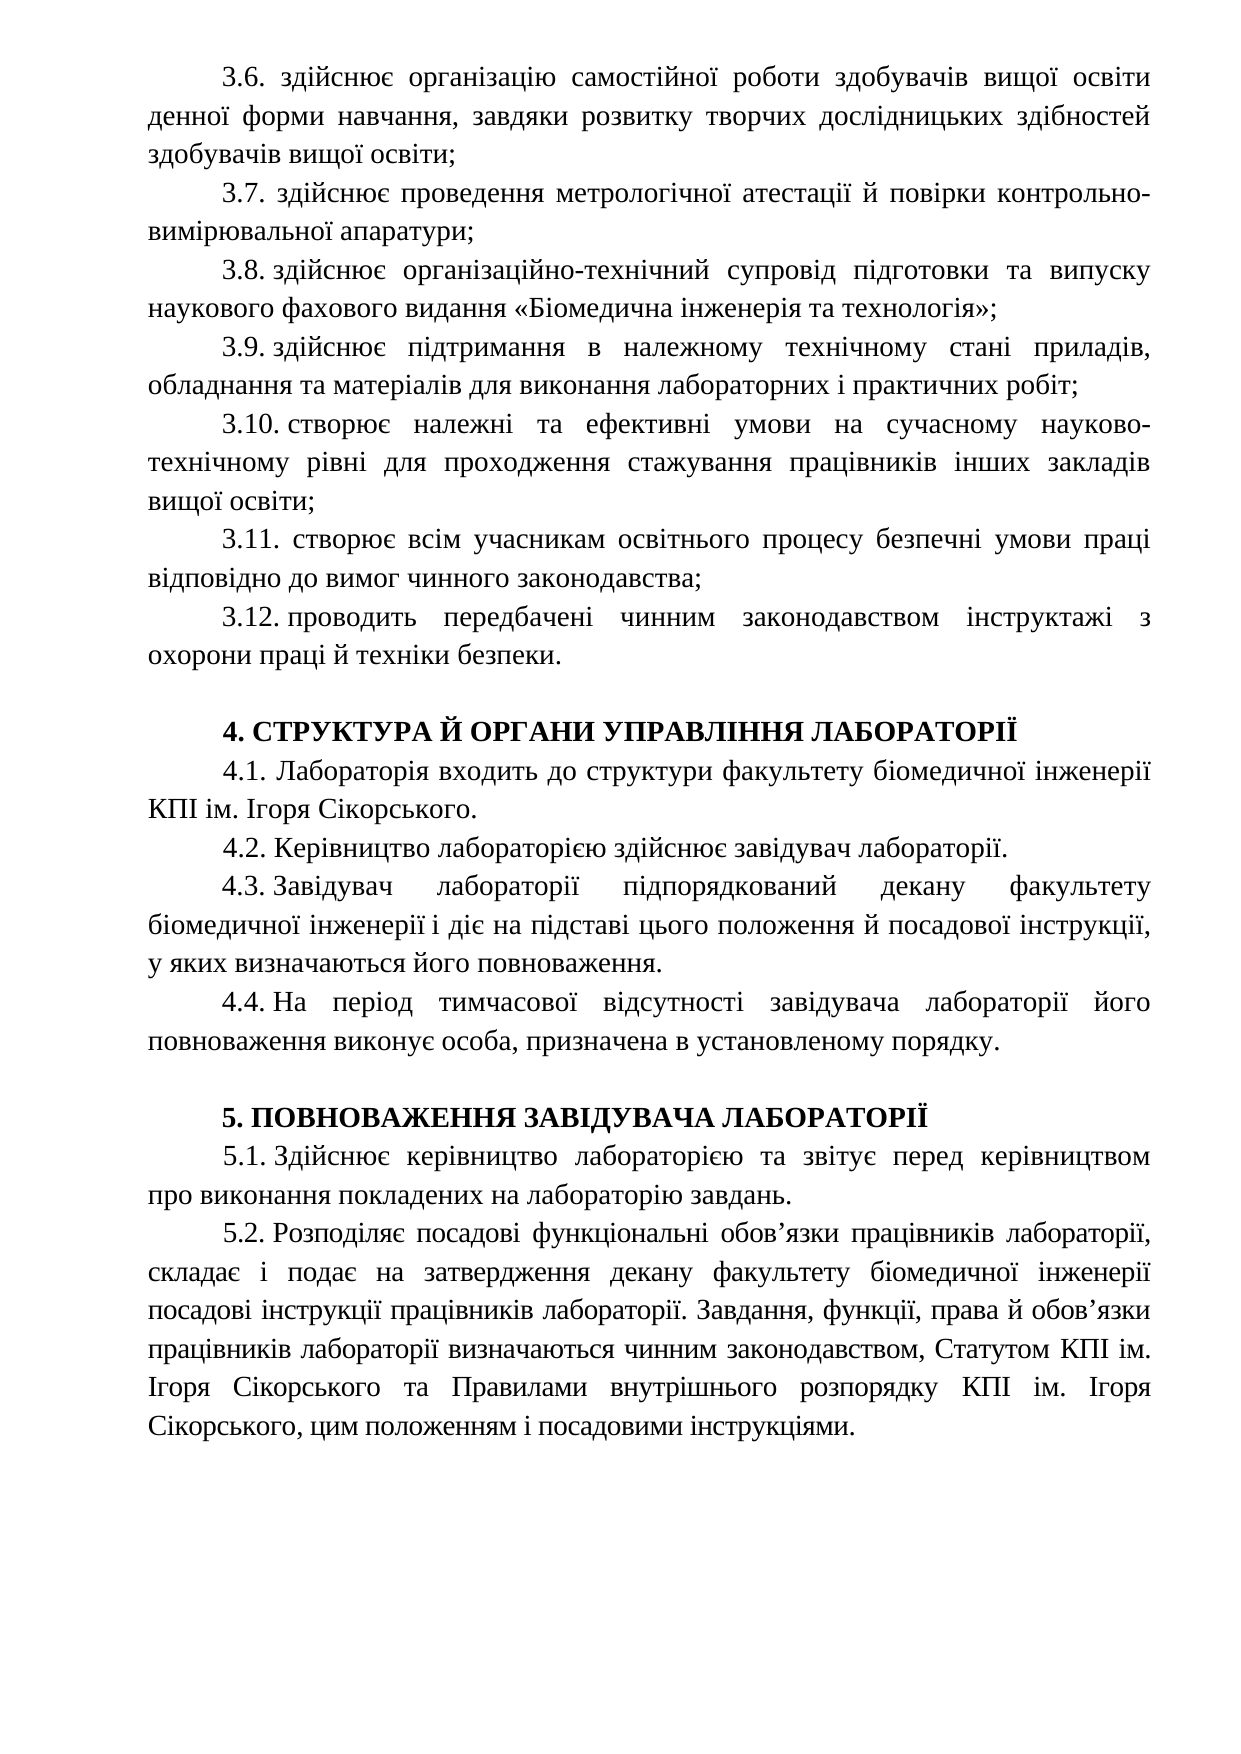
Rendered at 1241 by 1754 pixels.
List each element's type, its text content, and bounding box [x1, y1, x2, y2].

text 3.7. здійснює проведення метрологічної атестації й повірки контрольно-вимірювальної апаратури; [148, 175, 1152, 247]
text 4.4. На період тимчасової відсутності завідувача лабораторії його повноваження виконує особа, призначена в установленому порядку. [148, 984, 1152, 1056]
text 4.2. Керівництво лабораторією здійснює завідувач лабораторії. [148, 830, 1152, 863]
text 4.3. Завідувач лабораторії підпорядкований декану факультету біомедичної інженерії і діє на підставі цього положення й посадової інструкції, у яких визначаються його повноваження. [148, 868, 1152, 979]
text 5.2. Розподіляє посадові функціональні обов’язки працівників лабораторії, складає і подає на затвердження декану факультету біомедичної інженерії посадові інструкції працівників лабораторії. Завдання, функції, права й обов’язки працівників лабораторії визначаються чинним законодавством, Статутом КПІ ім. Ігоря Сікорського та Правилами внутрішнього розпорядку КПІ ім. Ігоря Сікорського, цим положенням і посадовими інструкціями. [148, 1215, 1152, 1442]
text 3.8. здійснює організаційно-технічний супровід підготовки та випуску наукового фахового видання «Біомедична інженерія та технологія»; [148, 252, 1152, 324]
text 3.10. створює належні та ефективні умови на сучасному науково-технічному рівні для проходження стажування працівників інших закладів вищої освіти; [148, 406, 1152, 517]
text 4.1. Лабораторія входить до структури факультету біомедичної інженерії КПІ ім. Ігоря Сікорського. [148, 753, 1152, 825]
text 3.11. створює всім учасникам освітнього процесу безпечні умови праці відповідно до вимог чинного законодавства; [148, 522, 1152, 594]
text 4. СТРУКТУРА Й ОРГАНИ УПРАВЛІННЯ ЛАБОРАТОРІЇ [148, 714, 1152, 748]
text 3.9. здійснює підтримання в належному технічному стані приладів, обладнання та матеріалів для виконання лабораторних і практичних робіт; [148, 329, 1152, 401]
text 5.1. Здійснює керівництво лабораторією та звітує перед керівництвом про виконання покладених на лабораторію завдань. [148, 1138, 1152, 1210]
text 3.12. проводить передбачені чинним законодавством інструктажі з охорони праці й техніки безпеки. [148, 599, 1152, 671]
text 5. ПОВНОВАЖЕННЯ ЗАВІДУВАЧА ЛАБОРАТОРІЇ [148, 1100, 1152, 1133]
text 3.6. здійснює організацію самостійної роботи здобувачів вищої освіти денної форми навчання, завдяки розвитку творчих дослідницьких здібностей здобувачів вищої освіти; [148, 59, 1152, 170]
